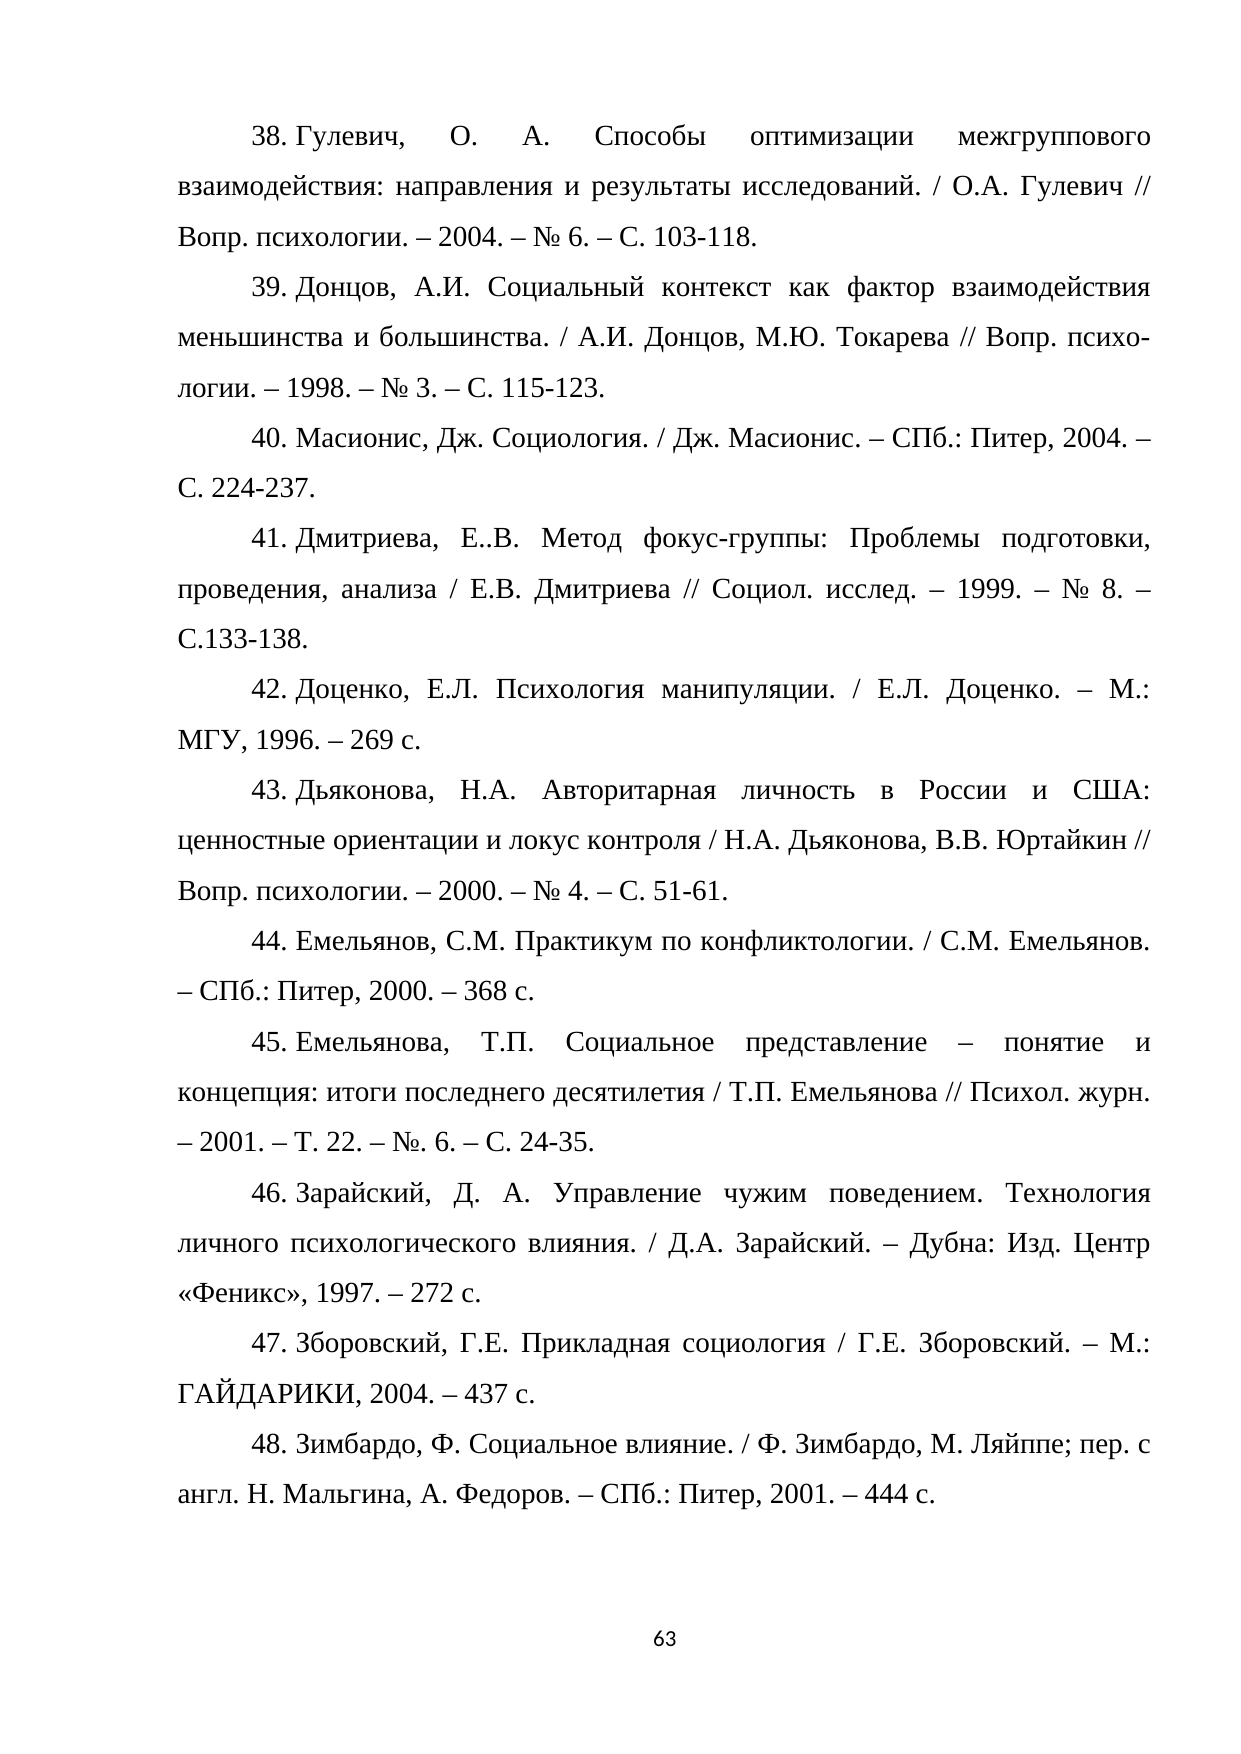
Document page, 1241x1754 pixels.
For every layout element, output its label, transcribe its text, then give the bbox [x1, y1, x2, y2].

list Доценко, Е.Л. Психология манипуляции. / Е.Л. Доценко. – М.: МГУ, 1996. – 269 с. [177, 672, 1152, 755]
list Зарайский, Д. А. Управление чужим поведением. Технология личного психологического влияния. / Д.А. Зарайский. – Дубна: Изд. Центр «Феникс», 1997. – 272 с. [177, 1175, 1152, 1309]
list Гулевич, О. А. Способы оптимизации межгруппового взаимодействия: направления и результаты исследований. / О.А. Гулевич // Вопр. психологии. – 2004. – № 6. – С. 103-118. [177, 118, 1152, 252]
list Дмитриева, Е..В. Метод фокус-группы: Проблемы подготовки, проведения, анализа / Е.В. Дмитриева // Социол. исслед. – 1999. – № 8. – С.133-138. [177, 521, 1152, 655]
list Донцов, А.И. Социальный контекст как фактор взаимодействия меньшинства и большинства. / А.И. Донцов, М.Ю. Токарева // Вопр. психо-логии. – 1998. – № 3. – С. 115-123. [177, 269, 1152, 403]
list Масионис, Дж. Социология. / Дж. Масионис. – СПб.: Питер, 2004. – С. 224-237. [177, 420, 1152, 504]
list Емельянова, Т.П. Социальное представление – понятие и концепция: итоги последнего десятилетия / Т.П. Емельянова // Психол. журн. – 2001. – Т. 22. – №. 6. – С. 24-35. [177, 1024, 1152, 1158]
list Зборовский, Г.Е. Прикладная социология / Г.Е. Зборовский. – М.: ГАЙДАРИКИ, 2004. – 437 с. [177, 1326, 1152, 1409]
list Емельянов, С.М. Практикум по конфликтологии. / С.М. Емельянов. – СПб.: Питер, 2000. – 368 с. [177, 923, 1152, 1007]
list Зимбардо, Ф. Социальное влияние. / Ф. Зимбардо, М. Ляйппе; пер. с англ. Н. Мальгина, А. Федоров. – СПб.: Питер, 2001. – 444 с. [177, 1426, 1152, 1510]
list Дьяконова, Н.А. Авторитарная личность в России и США: ценностные ориентации и локус контроля / Н.А. Дьяконова, В.В. Юртайкин // Вопр. психологии. – 2000. – № 4. – С. 51-61. [177, 772, 1152, 906]
